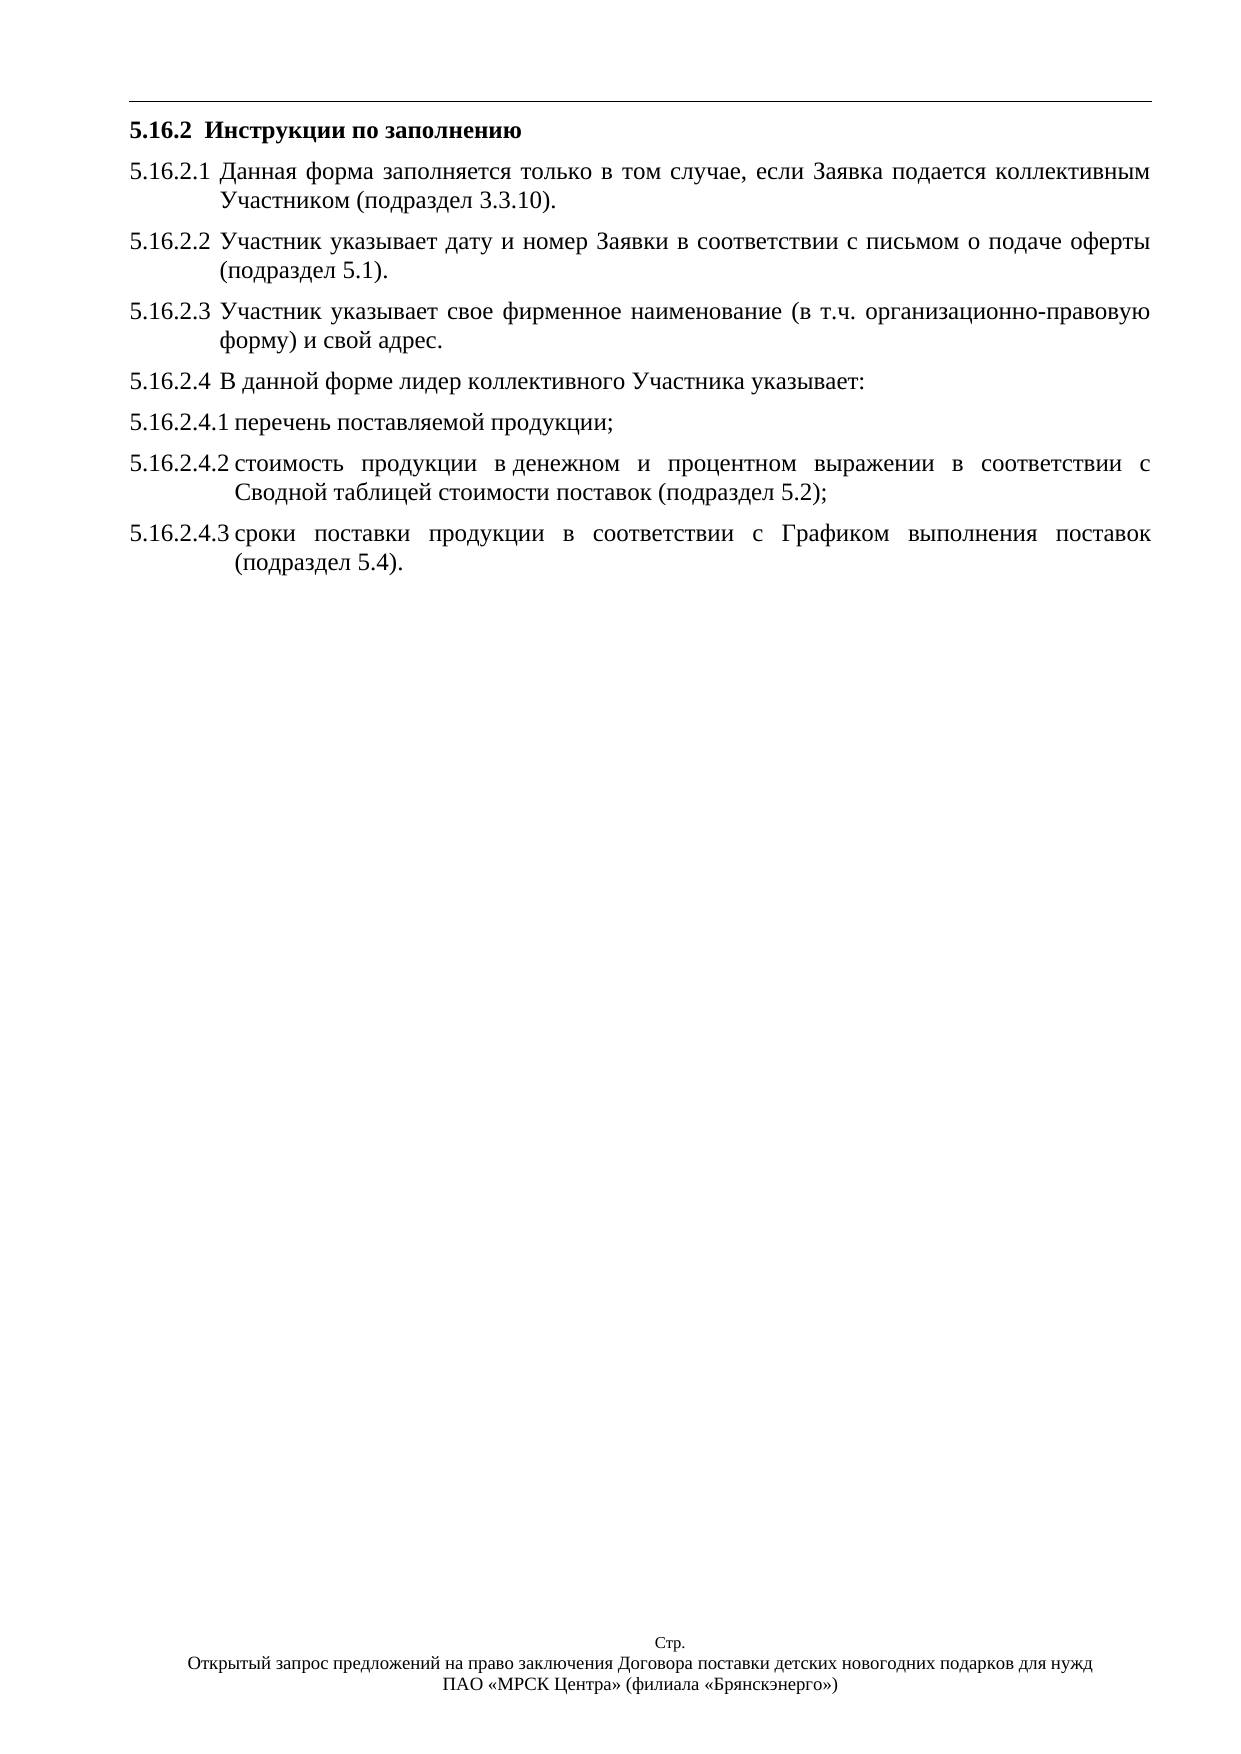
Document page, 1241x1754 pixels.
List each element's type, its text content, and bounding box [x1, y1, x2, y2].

list стоимость продукции в денежном и процентном выражении в соответствии с Сводной таблицей стоимости поставок (подраздел 5.2); [129, 448, 1152, 506]
list перечень поставляемой продукции; [129, 407, 1152, 436]
subtitle Инструкции по заполнению [129, 115, 1152, 143]
list В данной форме лидер коллективного Участника указывает: [129, 366, 1152, 395]
list Участник указывает свое фирменное наименование (в т.ч. организационно-правовую форму) и свой адрес. [129, 296, 1152, 353]
list сроки поставки продукции в соответствии с Графиком выполнения поставок (подраздел 5.4). [129, 518, 1152, 576]
list Участник указывает дату и номер Заявки в соответствии с письмом о подаче оферты (подраздел 5.1). [129, 226, 1152, 283]
list Данная форма заполняется только в том случае, если Заявка подается коллективным Участником (подраздел 3.3.10). [129, 156, 1152, 213]
